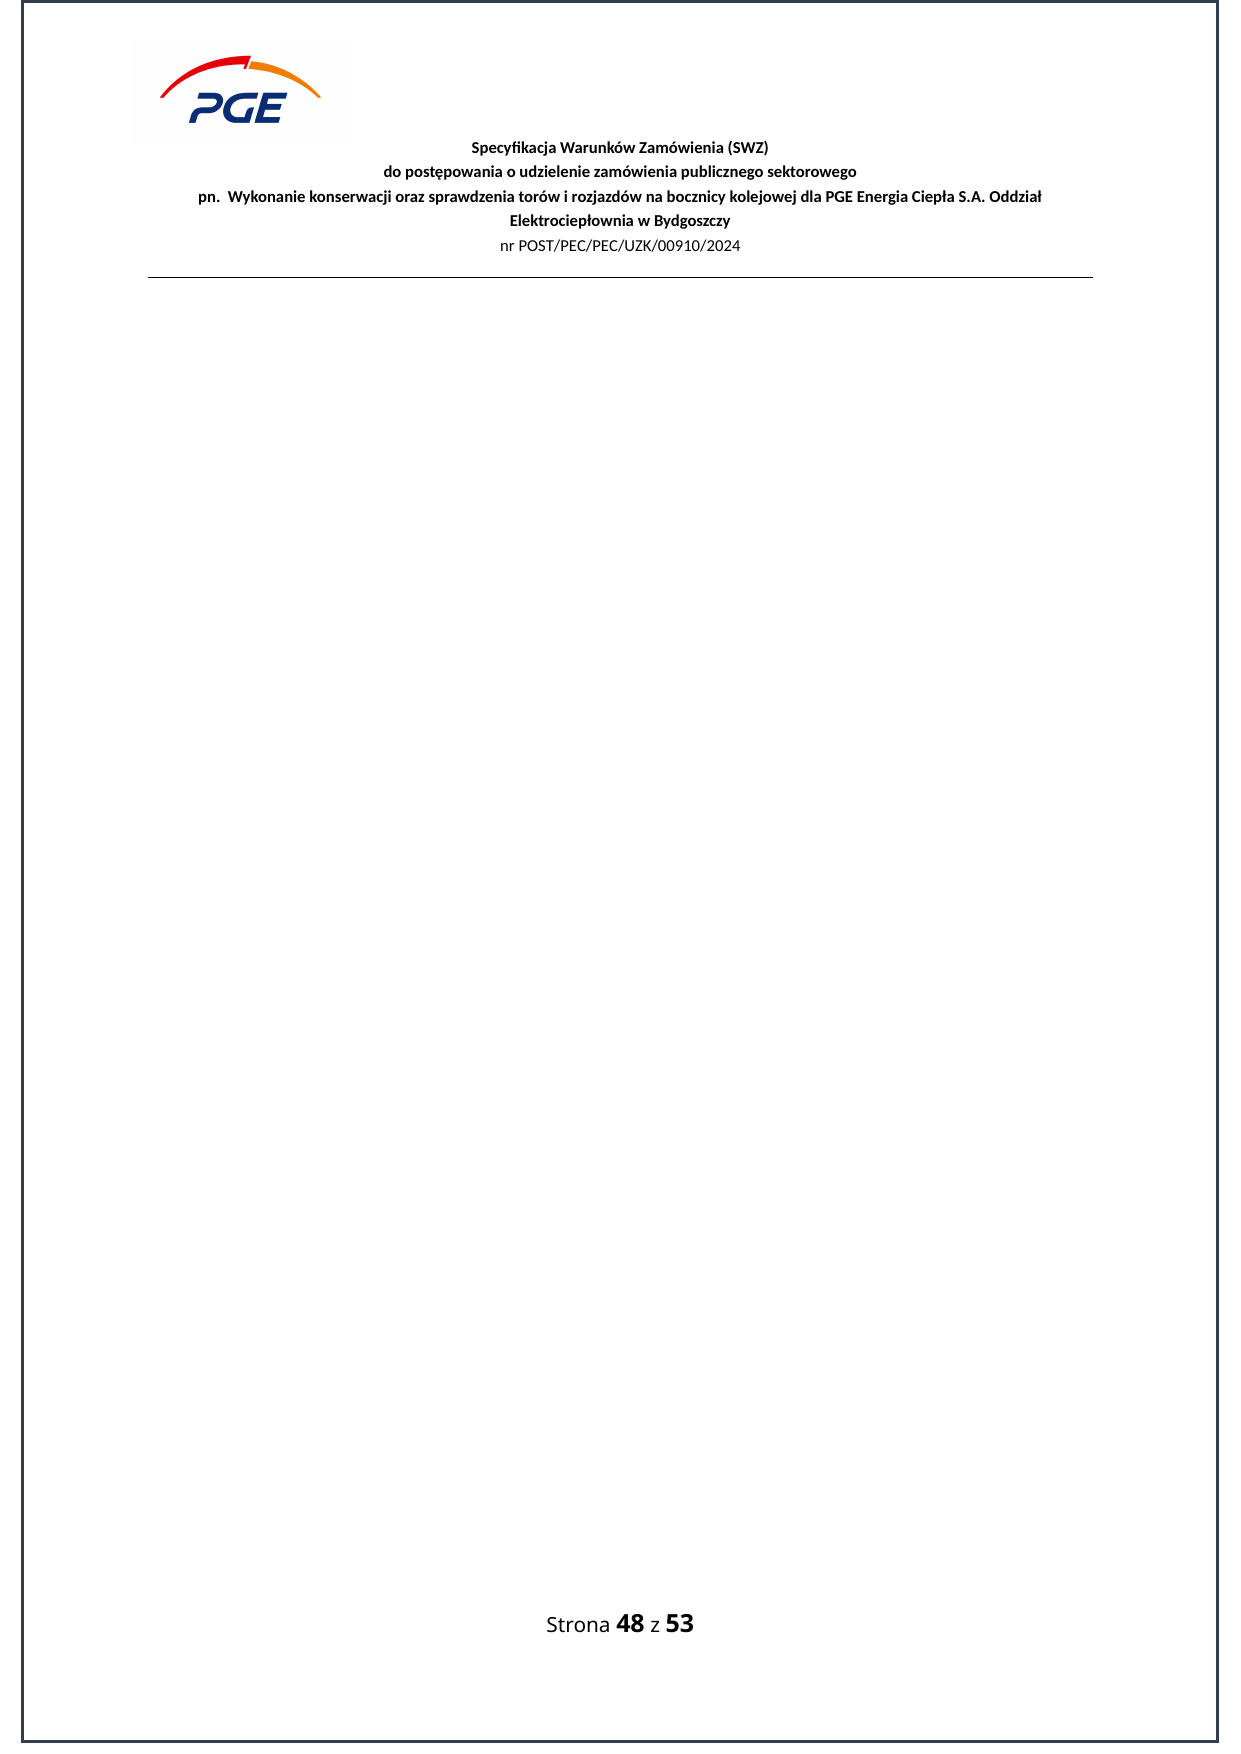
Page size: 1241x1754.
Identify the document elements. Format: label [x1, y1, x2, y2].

picture [131, 39, 351, 145]
